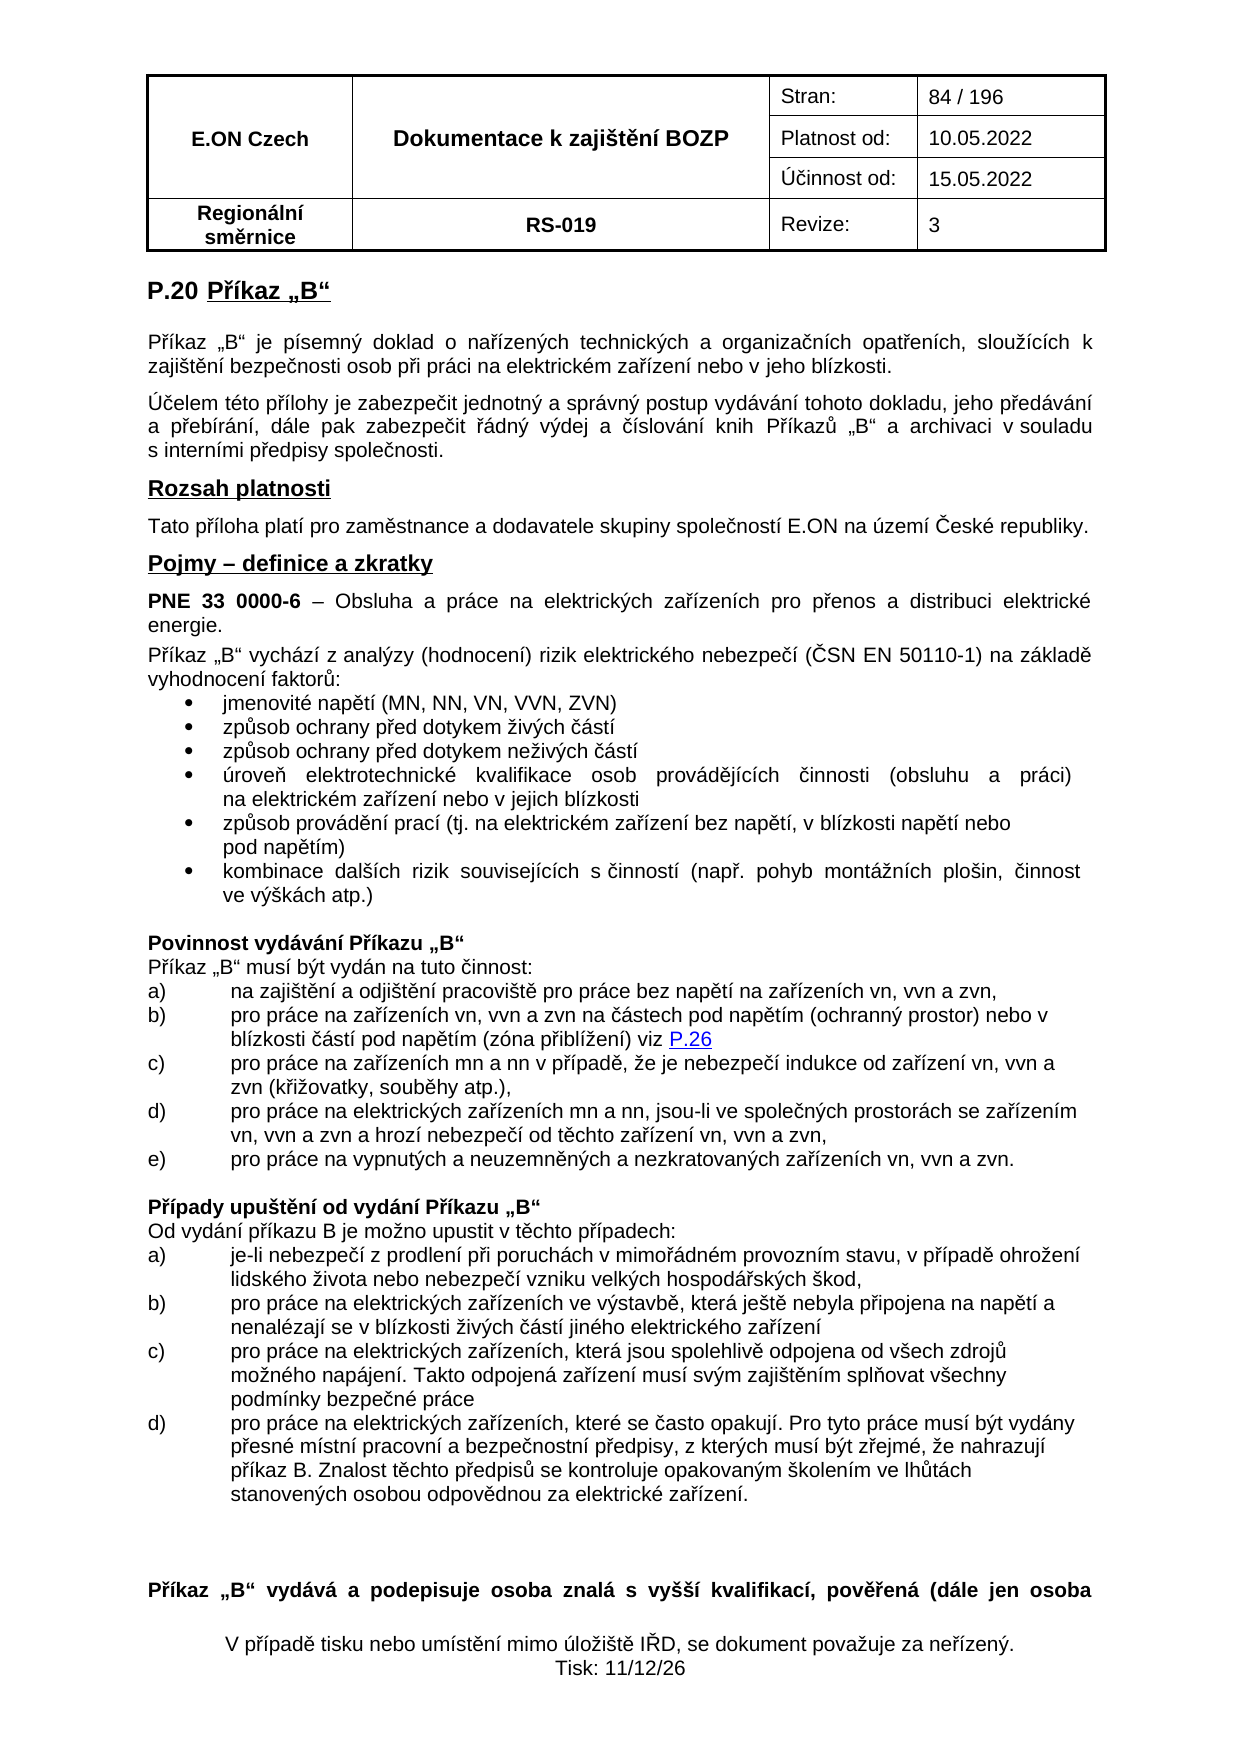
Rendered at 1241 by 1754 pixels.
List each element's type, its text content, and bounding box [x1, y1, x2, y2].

text b) pro práce na zařízeních vn, vvn a zvn na částech pod napětím (ochranný prostor) nebo v blízkosti částí pod napětím (zóna přiblížení) viz P.26 [148, 1003, 1092, 1051]
text Od vydání příkazu B je možno upustit v těchto případech: [148, 1219, 1092, 1243]
list kombinace dalších rizik souvisejících s činností (např. pohyb montážních plošin, činnost ve výškách atp.) [185, 859, 1092, 907]
text Příkaz „B“ vychází z analýzy (hodnocení) rizik elektrického nebezpečí (ČSN EN 50110-1) na základě vyhodnocení faktorů: [148, 643, 1092, 691]
text Tato příloha platí pro zaměstnance a dodavatele skupiny společností E.ON na území České republiky. [148, 513, 1092, 537]
text pod napětím) [223, 835, 1092, 859]
text c) pro práce na elektrických zařízeních, která jsou spolehlivě odpojena od všech zdrojů možného napájení. Takto odpojená zařízení musí svým zajištěním splňovat všechny podmínky bezpečné práce [148, 1338, 1092, 1410]
text Příkaz „B“ musí být vydán na tuto činnost: [148, 955, 1092, 979]
text d) pro práce na elektrických zařízeních mn a nn, jsou-li ve společných prostorách se zařízením vn, vvn a zvn a hrozí nebezpečí od těchto zařízení vn, vvn a zvn, [148, 1099, 1092, 1147]
text Příkaz „B“ [147, 276, 1092, 305]
text Případy upuštění od vydání Příkazu „B“ [148, 1195, 1092, 1219]
text Povinnost vydávání Příkazu „B“ [148, 931, 1092, 955]
text d) pro práce na elektrických zařízeních, které se často opakují. Pro tyto práce musí být vydány přesné místní pracovní a bezpečnostní předpisy, z kterých musí být zřejmé, že nahrazují příkaz B. Znalost těchto předpisů se kontroluje opakovaným školením ve lhůtách stanovených osobou odpovědnou za elektrické zařízení. [148, 1410, 1092, 1506]
text e) pro práce na vypnutých a neuzemněných a nezkratovaných zařízeních vn, vvn a zvn. [148, 1147, 1092, 1171]
text c) pro práce na zařízeních mn a nn v případě, že je nebezpečí indukce od zařízení vn, vvn a zvn (křižovatky, souběhy atp.), [148, 1051, 1092, 1099]
text Příkaz „B“ je písemný doklad o nařízených technických a organizačních opatřeních, sloužících k zajištění bezpečnosti osob při práci na elektrickém zařízení nebo v jeho blízkosti. [148, 330, 1092, 378]
text Účelem této přílohy je zabezpečit jednotný a správný postup vydávání tohoto dokladu, jeho předávání a přebírání, dále pak zabezpečit řádný výdej a číslování knih Příkazů „B“ a archivaci v souladu s interními předpisy společnosti. [148, 390, 1092, 462]
list úroveň elektrotechnické kvalifikace osob provádějících činnosti (obsluhu a práci) na elektrickém zařízení nebo v jejich blízkosti [185, 763, 1092, 811]
list způsob ochrany před dotykem neživých částí [185, 739, 1092, 763]
list jmenovité napětí (MN, NN, VN, VVN, ZVN) [185, 691, 1092, 715]
list způsob ochrany před dotykem živých částí [185, 715, 1092, 739]
text a) je-li nebezpečí z prodlení při poruchách v mimořádném provozním stavu, v případě ohrožení lidského života nebo nebezpečí vzniku velkých hospodářských škod, [148, 1243, 1092, 1291]
text a) na zajištění a odjištění pracoviště pro práce bez napětí na zařízeních vn, vvn a zvn, [148, 979, 1092, 1003]
text PNE 33 0000-6 – Obsluha a práce na elektrických zařízeních pro přenos a distribuci elektrické energie. [148, 589, 1092, 637]
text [148, 1578, 1092, 1602]
text b) pro práce na elektrických zařízeních ve výstavbě, která ještě nebyla připojena na napětí a nenalézají se v blízkosti živých částí jiného elektrického zařízení [148, 1291, 1092, 1338]
title Rozsah platnosti [148, 475, 1092, 501]
list způsob provádění prací (tj. na elektrickém zařízení bez napětí, v blízkosti napětí nebo [185, 811, 1092, 835]
title Pojmy – definice a zkratky [148, 550, 1092, 576]
